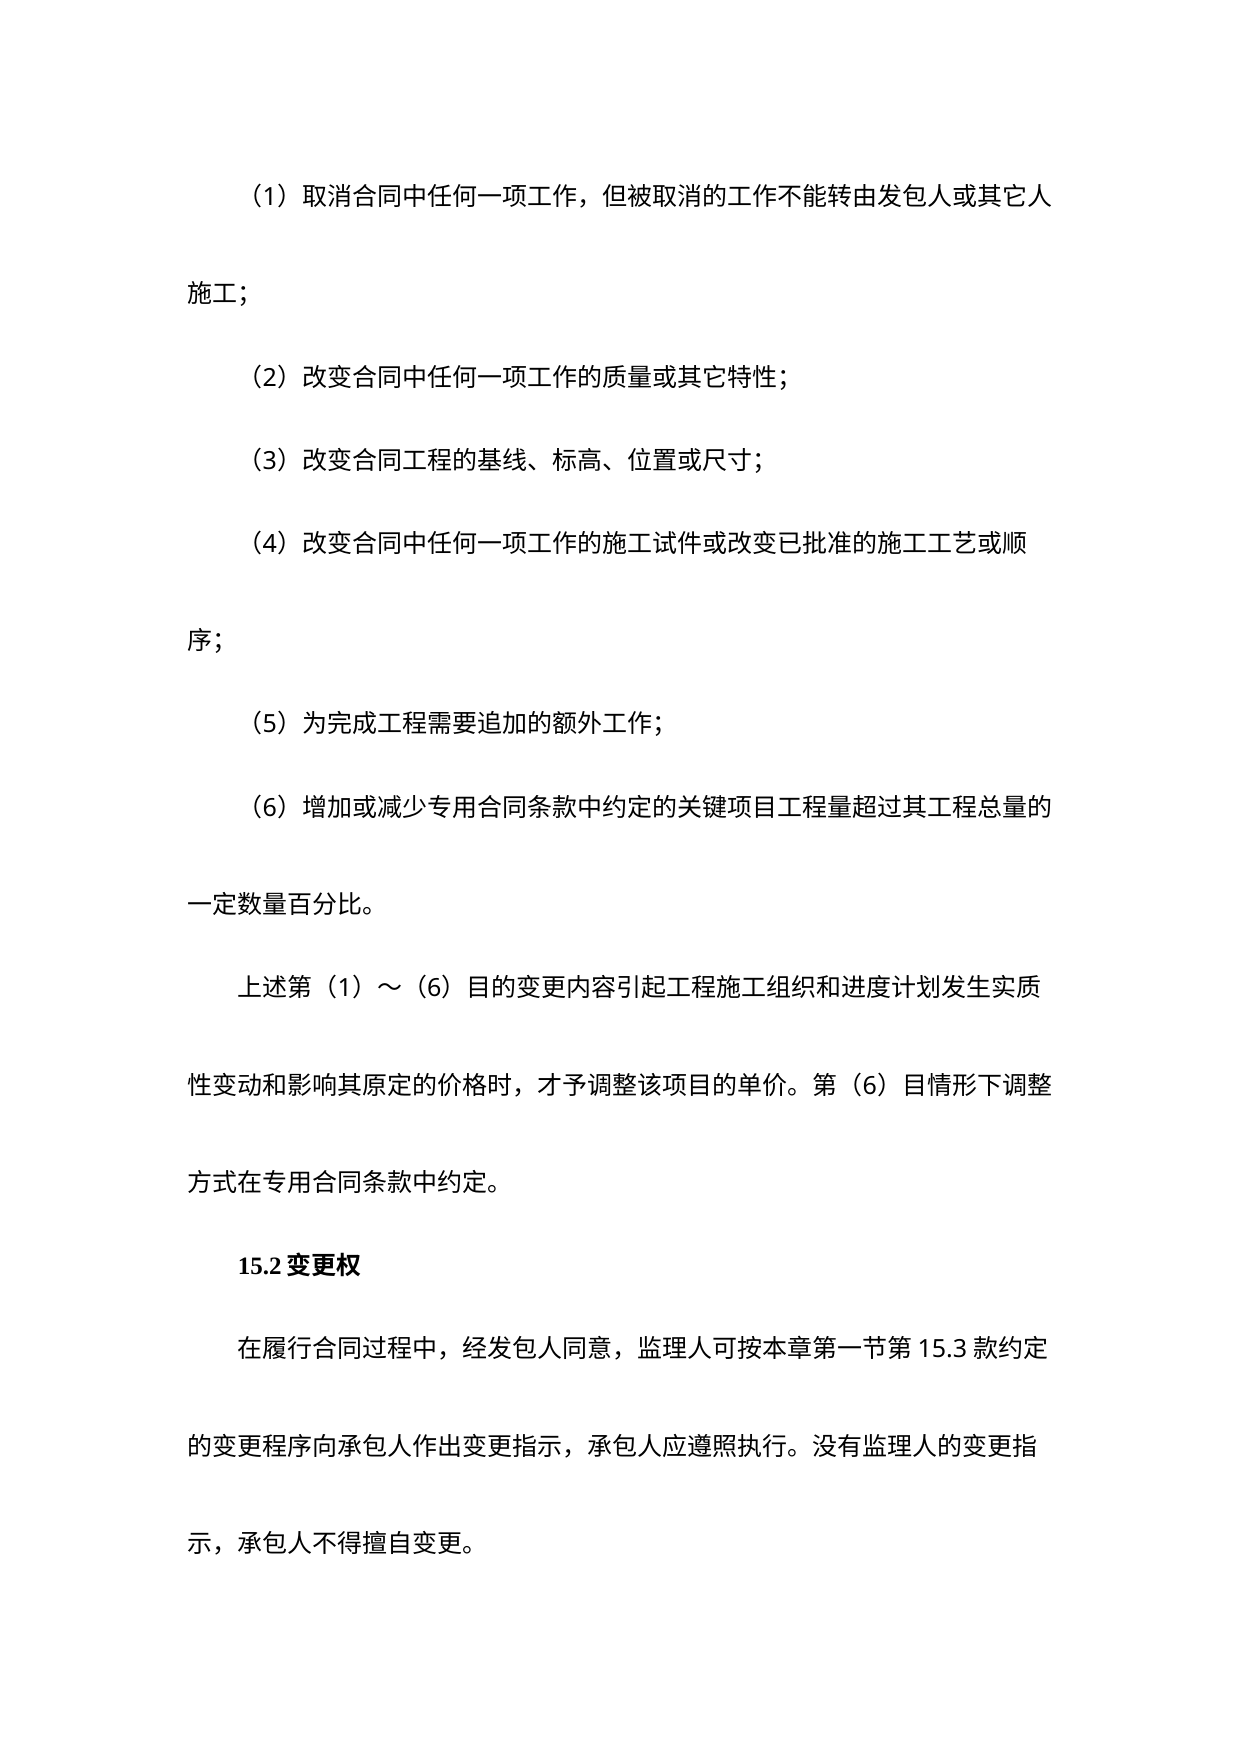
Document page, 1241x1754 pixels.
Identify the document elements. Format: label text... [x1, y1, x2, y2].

text （3）改变合同工程的基线、标高、位置或尺寸； [187, 426, 1053, 491]
text （2）改变合同中任何一项工作的质量或其它特性； [187, 343, 1053, 408]
text （5）为完成工程需要追加的额外工作； [187, 689, 1053, 754]
text 15.2变更权 [187, 1231, 1053, 1296]
text （1）取消合同中任何一项工作，但被取消的工作不能转由发包人或其它人施工； [187, 162, 1053, 324]
text （6）增加或减少专用合同条款中约定的关键项目工程量超过其工程总量的一定数量百分比。 [187, 773, 1053, 935]
text 在履行合同过程中，经发包人同意，监理人可按本章第一节第15.3 款约定的变更程序向承包人作出变更指示，承包人应遵照执行。没有监理人的变更指示，承包人不得擅自变更。 [187, 1314, 1053, 1574]
text （4）改变合同中任何一项工作的施工试件或改变已批准的施工工艺或顺序； [187, 509, 1053, 671]
text 上述第（1）～（6）目的变更内容引起工程施工组织和进度计划发生实质性变动和影响其原定的价格时，才予调整该项目的单价。第（6）目情形下调整方式在专用合同条款中约定。 [187, 953, 1053, 1213]
